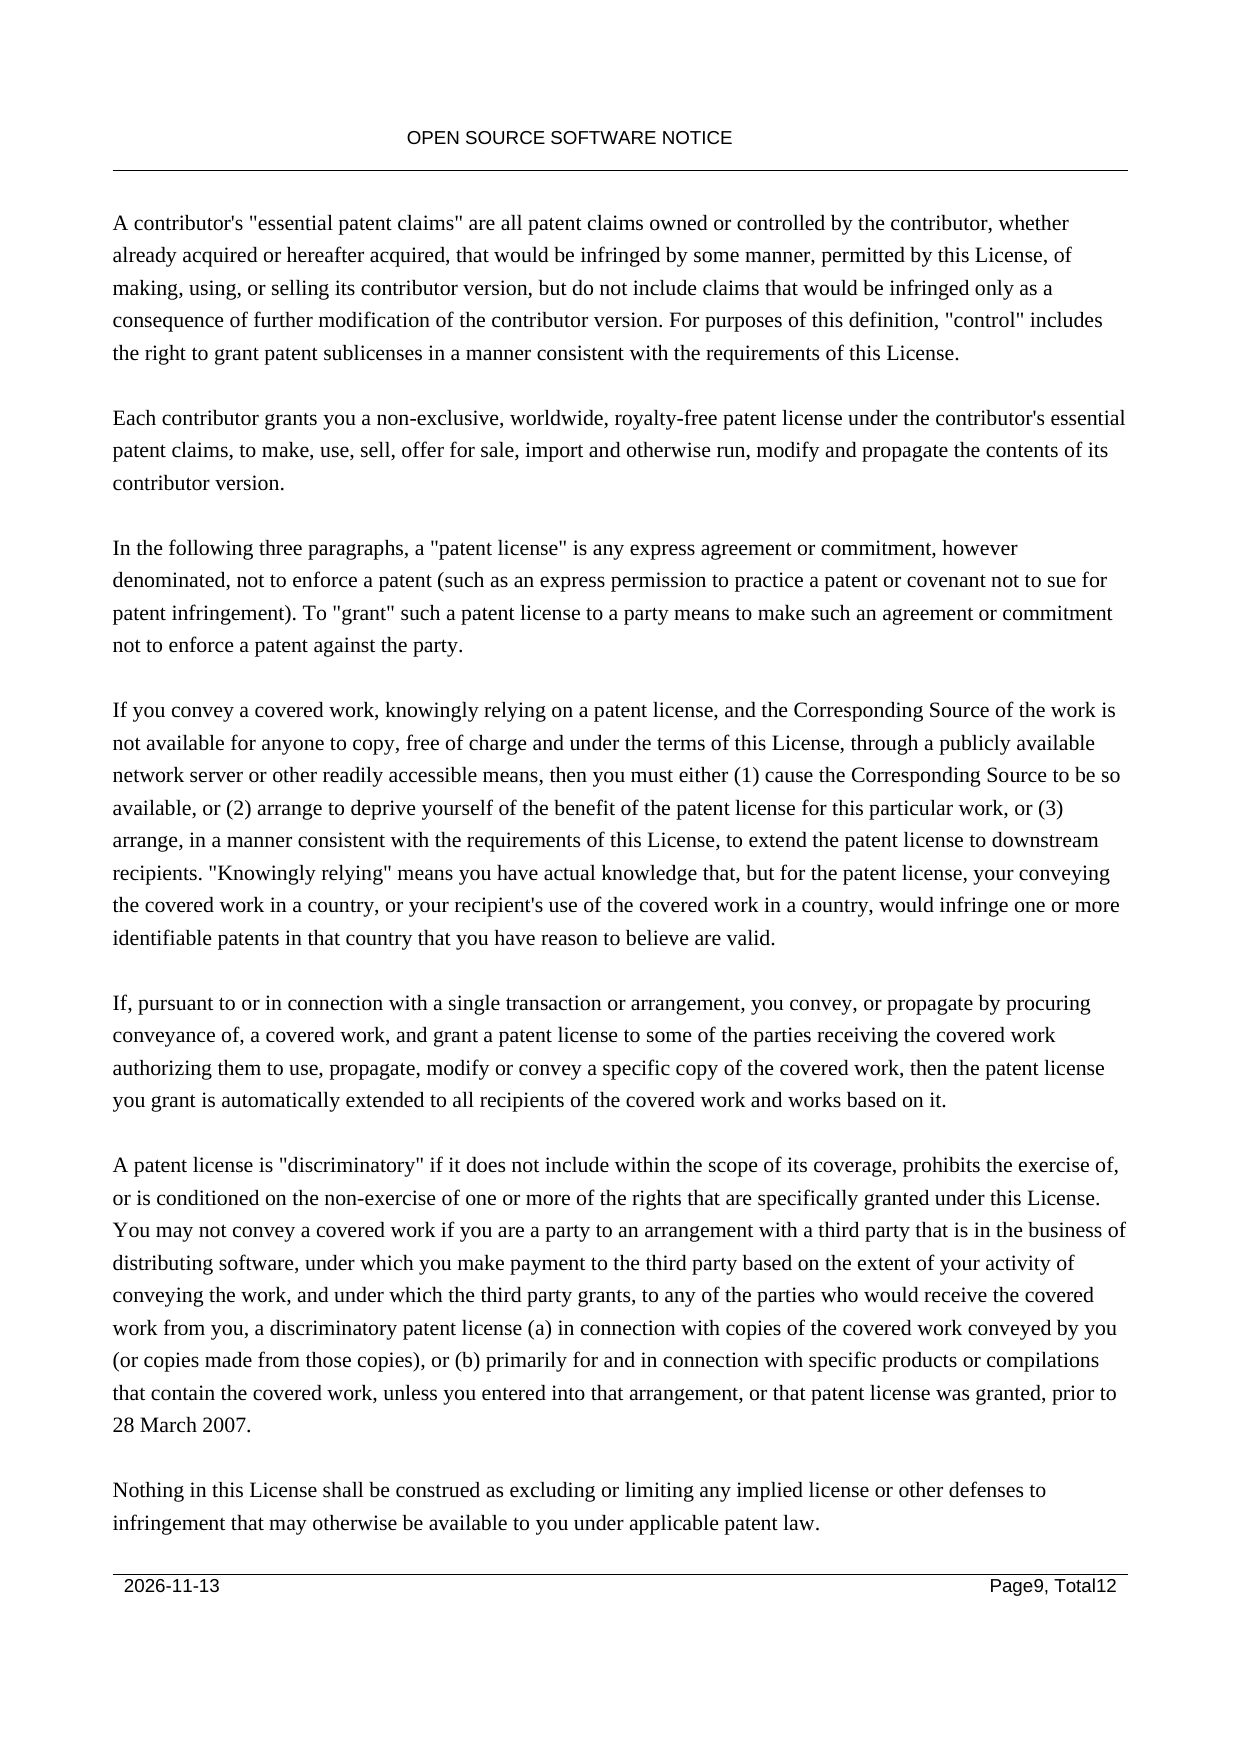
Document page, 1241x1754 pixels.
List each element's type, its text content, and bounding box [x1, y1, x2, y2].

text A contributor's "essential patent claims" are all patent claims owned or controlled by the contributor, whether already acquired or hereafter acquired, that would be infringed by some manner, permitted by this License, of making, using, or selling its contributor version, but do not include claims that would be infringed only as a consequence of further modification of the contributor version. For purposes of this definition, "control" includes the right to grant patent sublicenses in a manner consistent with the requirements of this License. [112, 206, 1128, 369]
text If, pursuant to or in connection with a single transaction or arrangement, you convey, or propagate by procuring conveyance of, a covered work, and grant a patent license to some of the parties receiving the covered work authorizing them to use, propagate, modify or convey a specific copy of the covered work, then the patent license you grant is automatically extended to all recipients of the covered work and works based on it. [112, 986, 1128, 1116]
text In the following three paragraphs, a "patent license" is any express agreement or commitment, however denominated, not to enforce a patent (such as an express permission to practice a patent or covenant not to sue for patent infringement). To "grant" such a patent license to a party means to make such an agreement or commitment not to enforce a patent against the party. [112, 531, 1128, 661]
text If you convey a covered work, knowingly relying on a patent license, and the Corresponding Source of the work is not available for anyone to copy, free of charge and under the terms of this License, through a publicly available network server or other readily accessible means, then you must either (1) cause the Corresponding Source to be so available, or (2) arrange to deprive yourself of the benefit of the patent license for this particular work, or (3) arrange, in a manner consistent with the requirements of this License, to extend the patent license to downstream recipients. "Knowingly relying" means you have actual knowledge that, but for the patent license, your conveying the covered work in a country, or your recipient's use of the covered work in a country, would infringe one or more identifiable patents in that country that you have reason to believe are valid. [112, 694, 1128, 954]
text Nothing in this License shall be construed as excluding or limiting any implied license or other defenses to infringement that may otherwise be available to you under applicable patent law. [112, 1474, 1128, 1539]
text Each contributor grants you a non-exclusive, worldwide, royalty-free patent license under the contributor's essential patent claims, to make, use, sell, offer for sale, import and otherwise run, modify and propagate the contents of its contributor version. [112, 401, 1128, 499]
text A patent license is "discriminatory" if it does not include within the scope of its coverage, prohibits the exercise of, or is conditioned on the non-exercise of one or more of the rights that are specifically granted under this License. You may not convey a covered work if you are a party to an arrangement with a third party that is in the business of distributing software, under which you make payment to the third party based on the extent of your activity of conveying the work, and under which the third party grants, to any of the parties who would receive the covered work from you, a discriminatory patent license (a) in connection with copies of the covered work conveyed by you (or copies made from those copies), or (b) primarily for and in connection with specific products or compilations that contain the covered work, unless you entered into that arrangement, or that patent license was granted, prior to 28 March 2007. [112, 1149, 1128, 1441]
